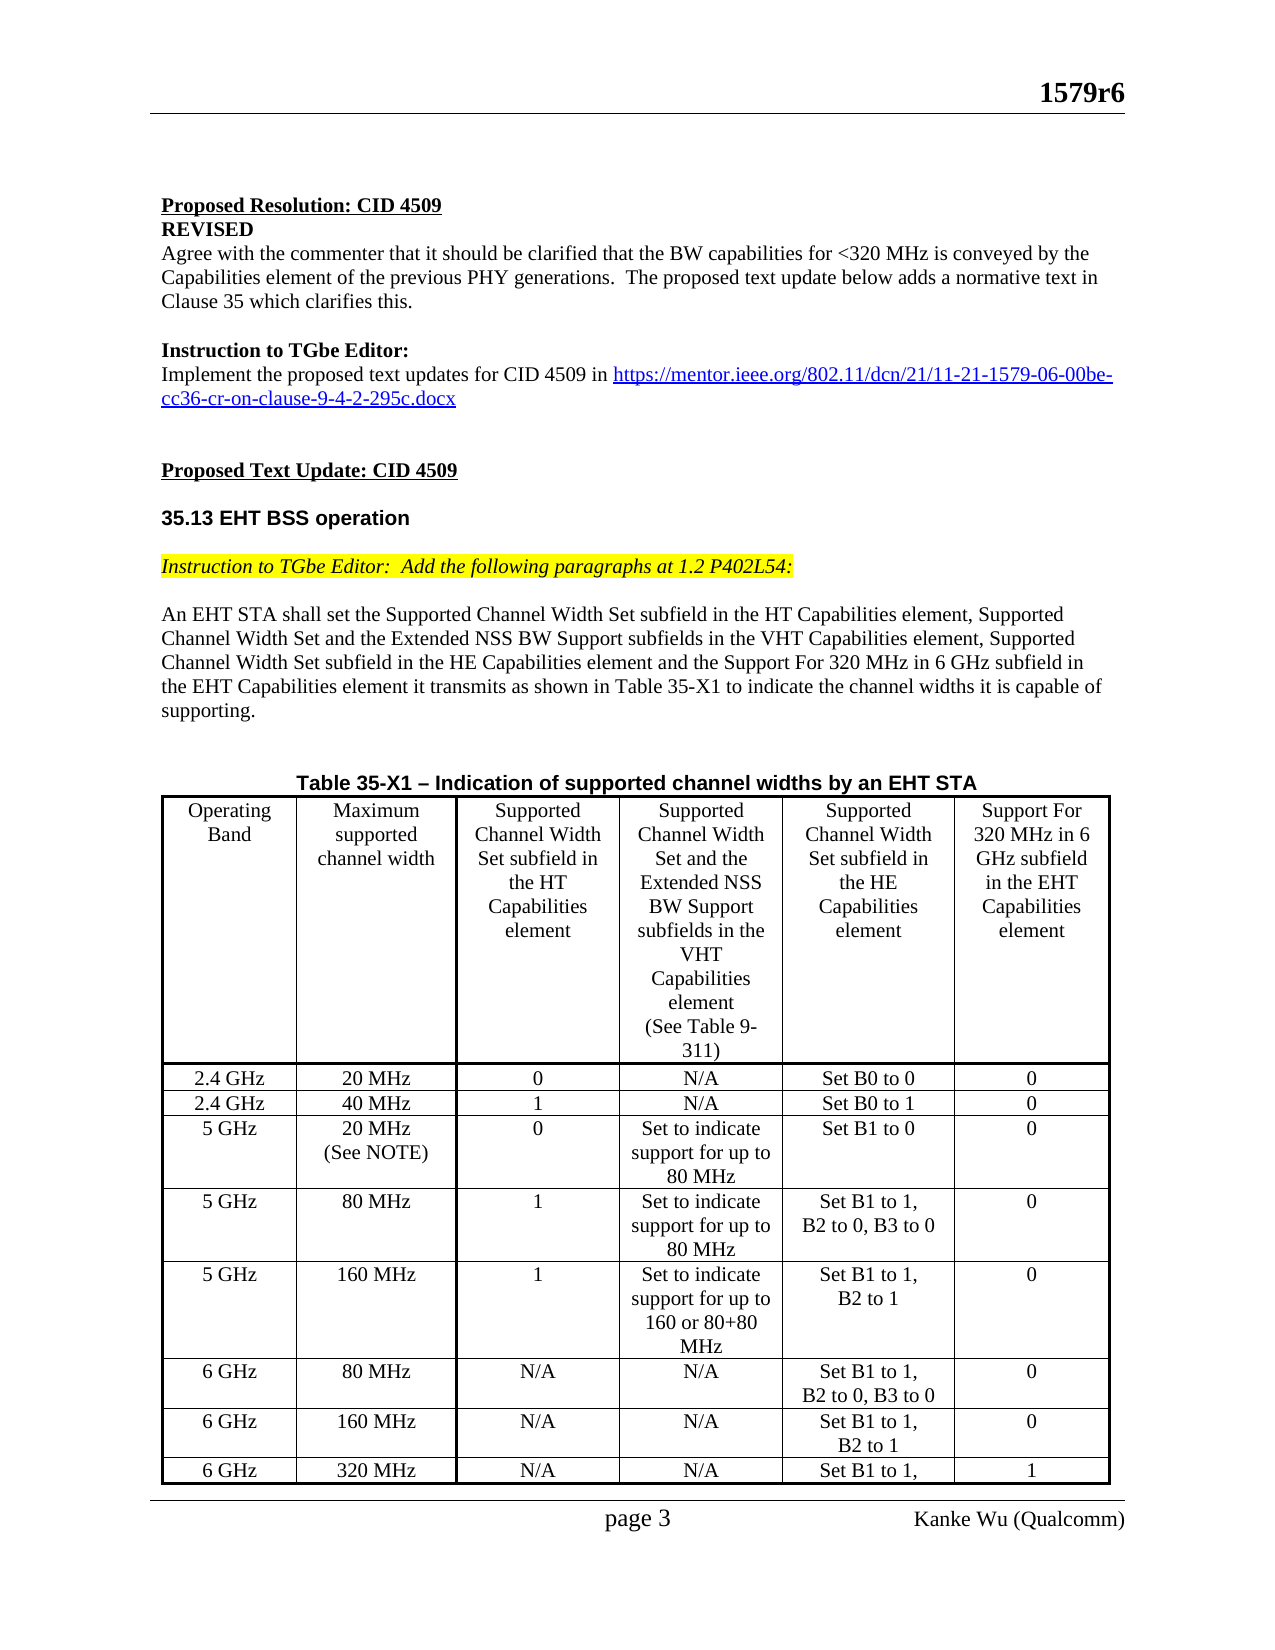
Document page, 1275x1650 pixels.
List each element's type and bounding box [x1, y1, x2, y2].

table_header [150, 193, 1124, 1485]
